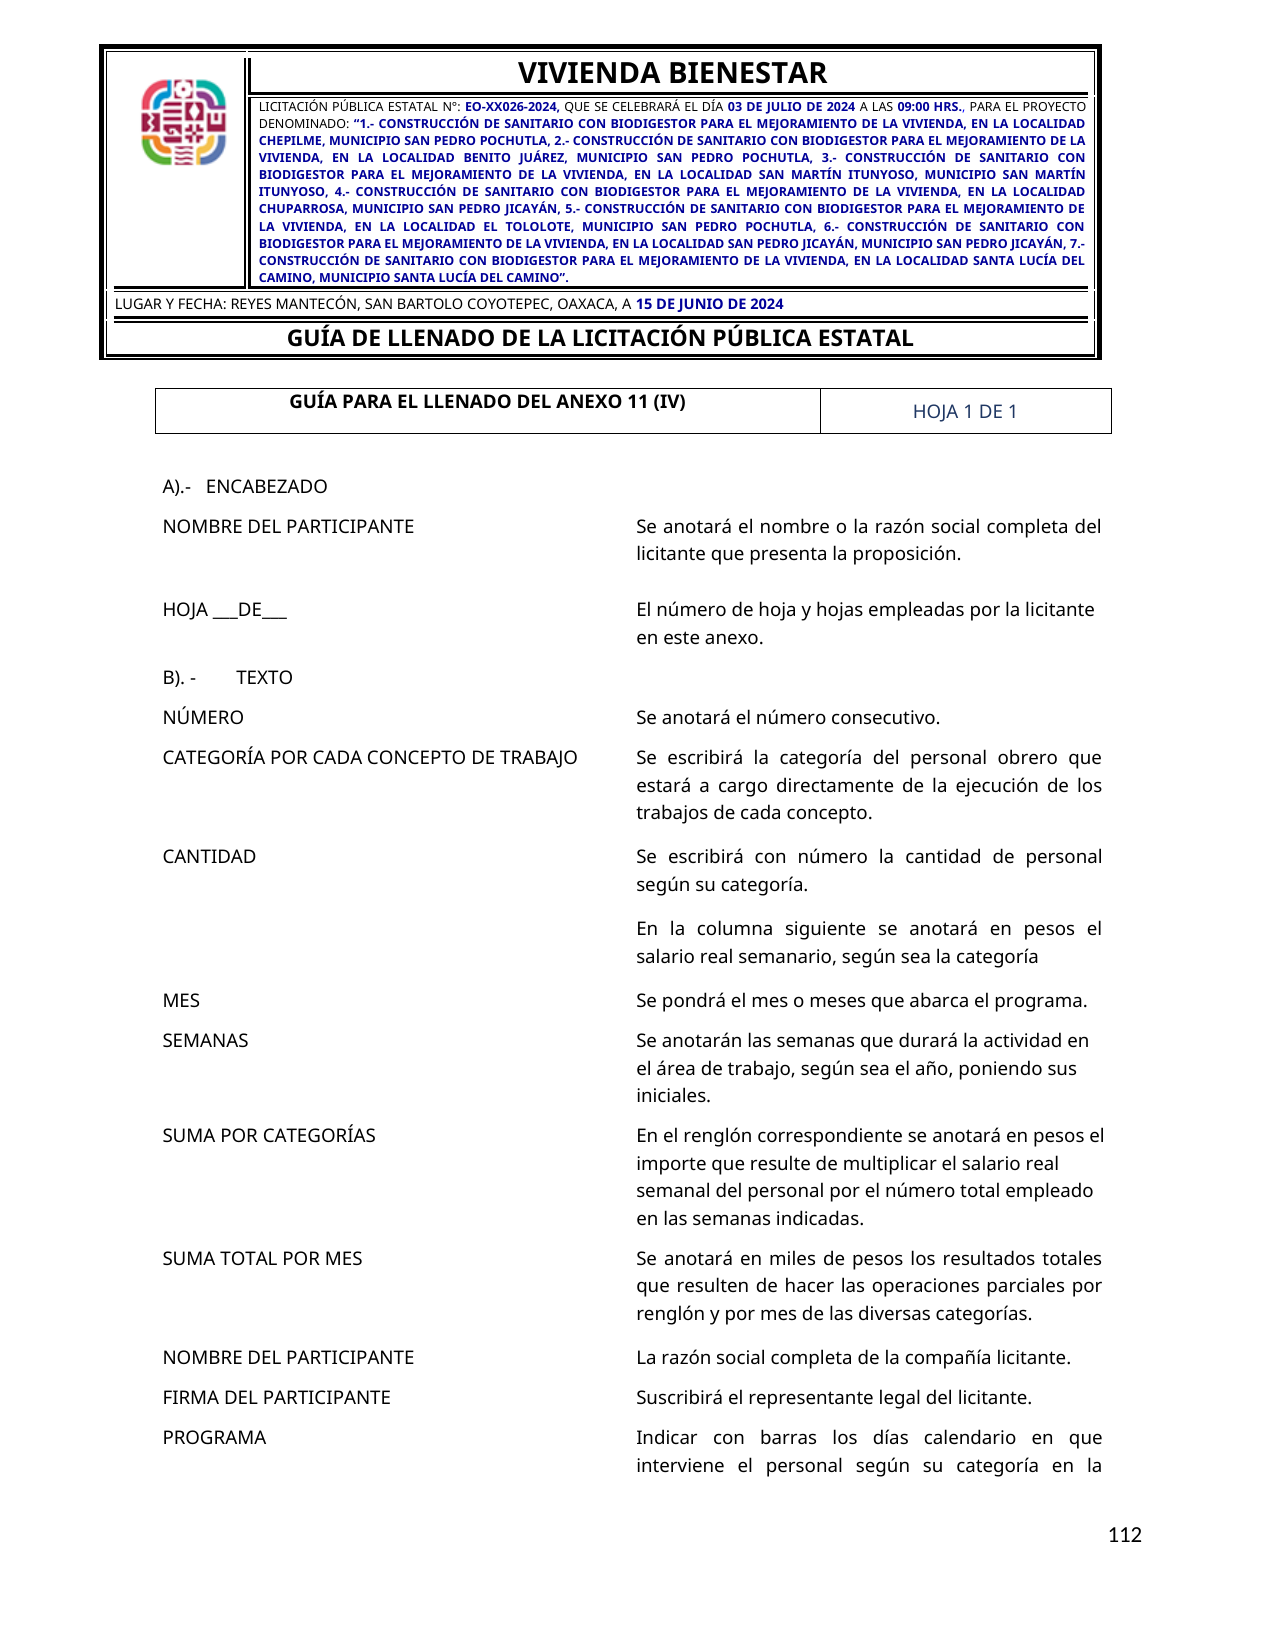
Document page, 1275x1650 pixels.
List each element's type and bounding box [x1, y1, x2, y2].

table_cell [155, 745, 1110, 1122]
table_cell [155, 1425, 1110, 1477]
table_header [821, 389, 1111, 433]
picture [130, 71, 237, 171]
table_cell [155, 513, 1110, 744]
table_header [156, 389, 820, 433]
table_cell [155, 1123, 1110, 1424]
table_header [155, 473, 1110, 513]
